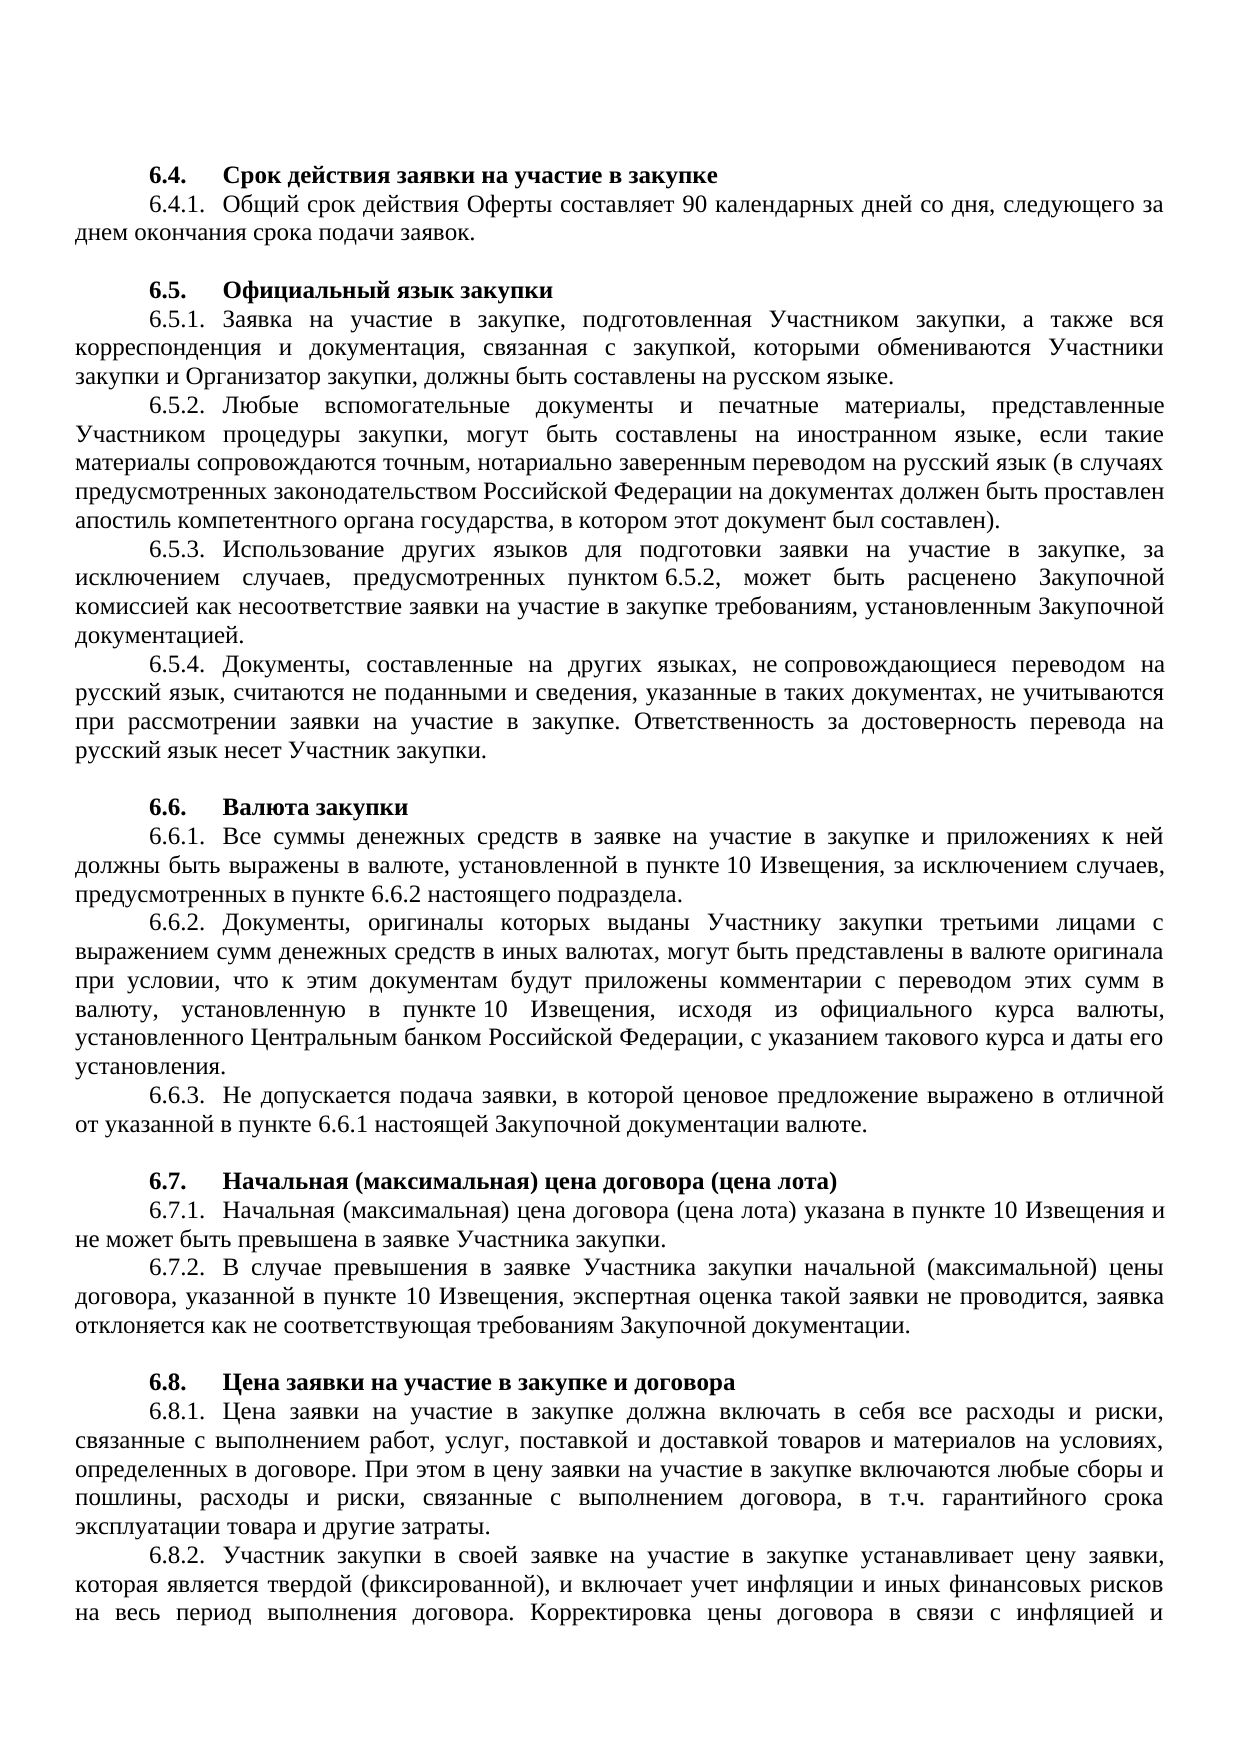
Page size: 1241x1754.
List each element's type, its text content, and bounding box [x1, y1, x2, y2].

list Общий срок действия Оферты составляет 90 календарных дней со дня, следующего за днем окончания срока подачи заявок. [75, 189, 1165, 246]
list Цена заявки на участие в закупке должна включать в себя все расходы и риски, связанные с выполнением работ, услуг, поставкой и доставкой товаров и материалов на условиях, определенных в договоре. При этом в цену заявки на участие в закупке включаются любые сборы и пошлины, расходы и риски, связанные с выполнением договора, в т.ч. гарантийного срока эксплуатации товара и другие затраты. [75, 1396, 1165, 1540]
list Начальная (максимальная) цена договора (цена лота) указана в пункте 10 Извещения и не может быть превышена в заявке Участника закупки. [75, 1195, 1165, 1252]
list Цена заявки на участие в закупке и договора [75, 1367, 1165, 1396]
list Документы, составленные на других языках, не сопровождающиеся переводом на русский язык, считаются не поданными и сведения, указанные в таких документах, не учитываются при рассмотрении заявки на участие в закупке. Ответственность за достоверность перевода на русский язык несет Участник закупки. [75, 649, 1165, 764]
list Использование других языков для подготовки заявки на участие в закупке, за исключением случаев, предусмотренных пунктом 6.5.2, может быть расценено Закупочной комиссией как несоответствие заявки на участие в закупке требованиям, установленным Закупочной документацией. [75, 534, 1165, 649]
list Любые вспомогательные документы и печатные материалы, представленные Участником процедуры закупки, могут быть составлены на иностранном языке, если такие материалы сопровождаются точным, нотариально заверенным переводом на русский язык (в случаях предусмотренных законодательством Российской Федерации на документах должен быть проставлен апостиль компетентного органа государства, в котором этот документ был составлен). [75, 390, 1165, 534]
list Срок действия заявки на участие в закупке [75, 160, 1165, 189]
list Не допускается подача заявки, в которой ценовое предложение выражено в отличной от указанной в пункте 6.6.1 настоящей Закупочной документации валюте. [75, 1080, 1165, 1137]
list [75, 1540, 1165, 1626]
list Начальная (максимальная) цена договора (цена лота) [75, 1166, 1165, 1195]
list В случае превышения в заявке Участника закупки начальной (максимальной) цены договора, указанной в пункте 10 Извещения, экспертная оценка такой заявки не проводится, заявка отклоняется как не соответствующая требованиям Закупочной документации. [75, 1252, 1165, 1339]
list Официальный язык закупки [75, 275, 1165, 304]
list Валюта закупки [75, 792, 1165, 821]
list Заявка на участие в закупке, подготовленная Участником закупки, а также вся корреспонденция и документация, связанная с закупкой, которыми обмениваются Участники закупки и Организатор закупки, должны быть составлены на русском языке. [75, 304, 1165, 390]
list Документы, оригиналы которых выданы Участнику закупки третьими лицами с выражением сумм денежных средств в иных валютах, могут быть представлены в валюте оригинала при условии, что к этим документам будут приложены комментарии с переводом этих сумм в валюту, установленную в пункте 10 Извещения, исходя из официального курса валюты, установленного Центральным банком Российской Федерации, с указанием такового курса и даты его установления. [75, 907, 1165, 1080]
list Все суммы денежных средств в заявке на участие в закупке и приложениях к ней должны быть выражены в валюте, установленной в пункте 10 Извещения, за исключением случаев, предусмотренных в пункте 6.6.2 настоящего подраздела. [75, 821, 1165, 907]
